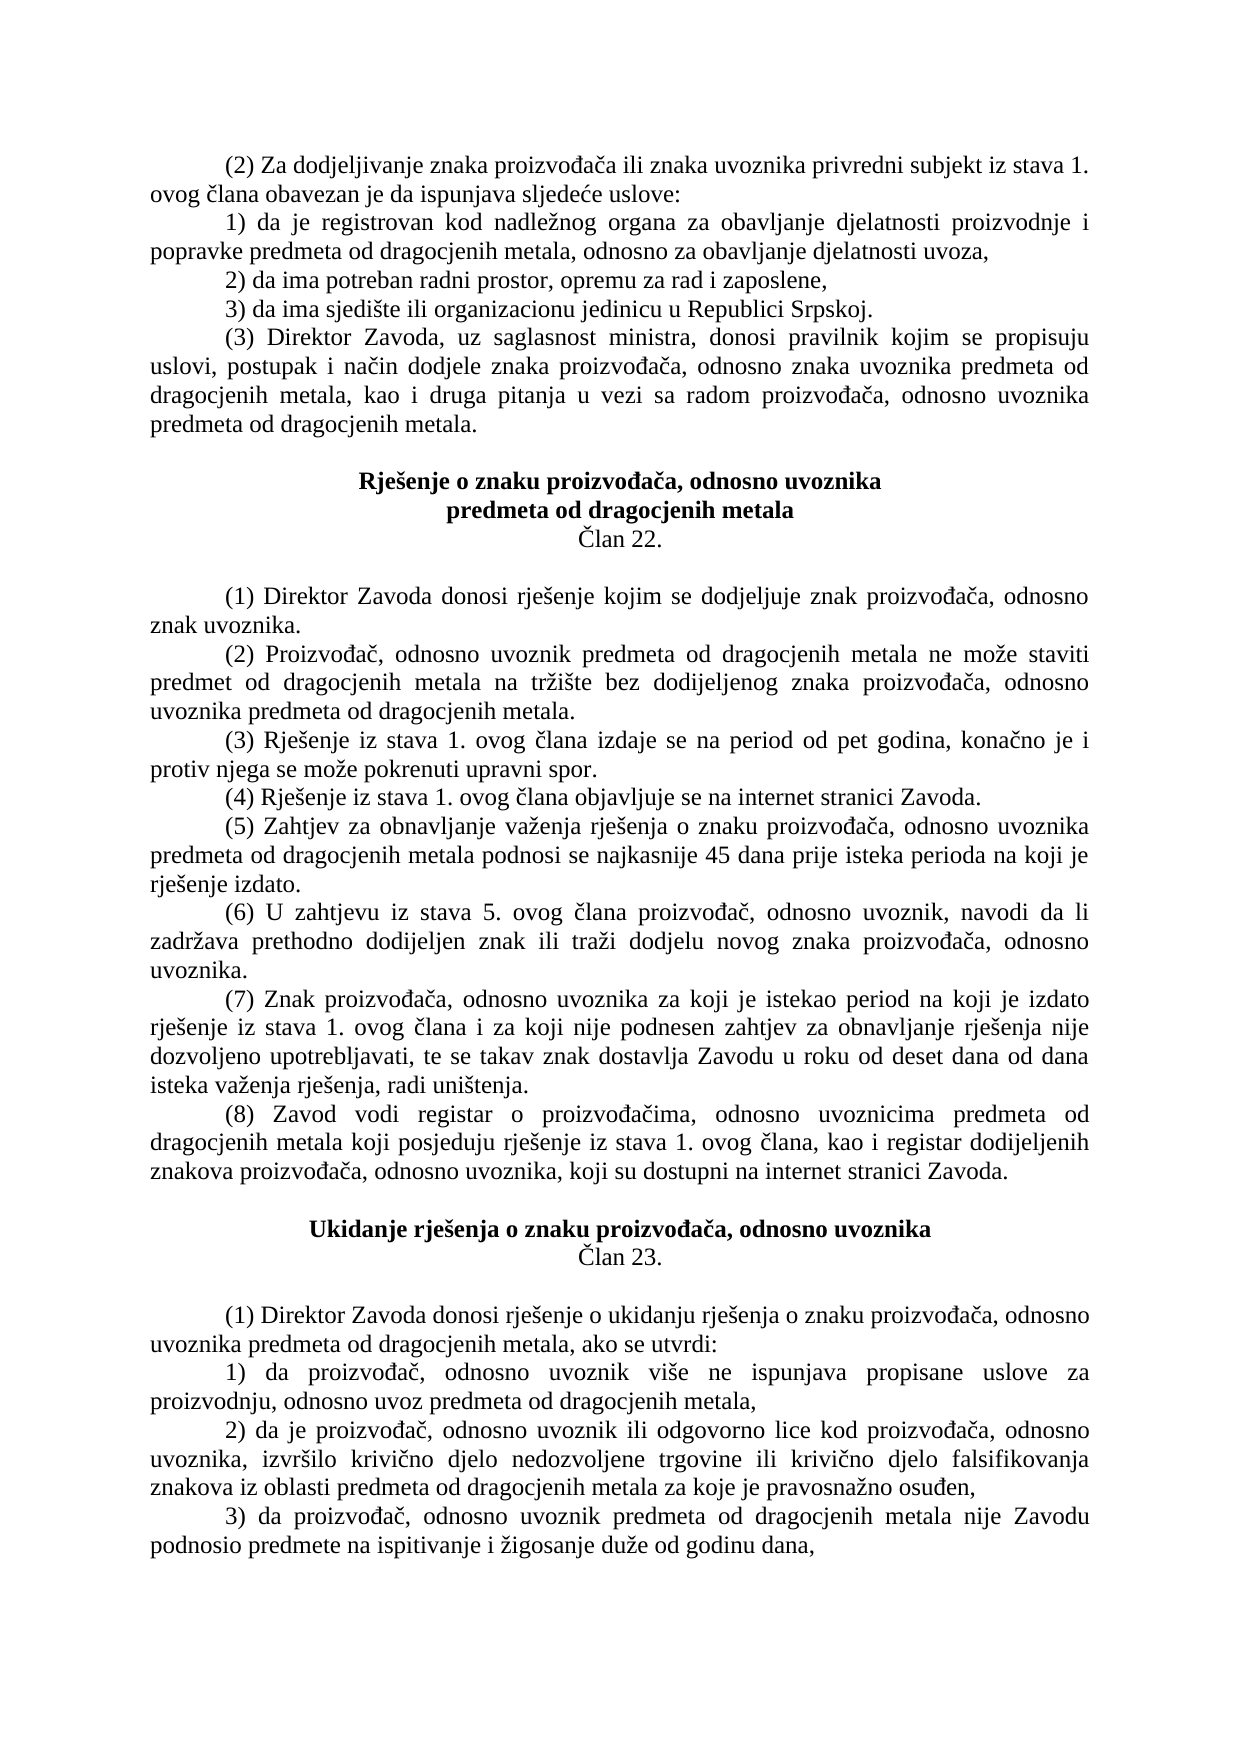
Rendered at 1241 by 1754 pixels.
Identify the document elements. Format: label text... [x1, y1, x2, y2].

text 3) da ima sjedište ili organizacionu jedinicu u Republici Srpskoj. [150, 294, 1090, 322]
text 1) da je registrovan kod nadležnog organa za obavljanje djelatnosti proizvodnje i popravke predmeta od dragocjenih metala, odnosno za obavljanje djelatnosti uvoza, [150, 207, 1090, 265]
text 1) da proizvođač, odnosno uvoznik više ne ispunjava propisane uslove za proizvodnju, odnosno uvoz predmeta od dragocjenih metala, [150, 1357, 1090, 1415]
text (2) Za dodjeljivanje znaka proizvođača ili znaka uvoznika privredni subjekt iz stava 1. ovog člana obavezan je da ispunjava sljedeće uslove: [150, 150, 1090, 207]
text (3) Rješenje iz stava 1. ovog člana izdaje se na period od pet godina, konačno je i protiv njega se može pokrenuti upravni spor. [150, 725, 1090, 782]
text (7) Znak proizvođača, odnosno uvoznika za koji je istekao period na koji je izdato rješenje iz stava 1. ovog člana i za koji nije podnesen zahtjev za obnavljanje rješenja nije dozvoljeno upotrebljavati, te se takav znak dostavlja Zavodu u roku od deset dana od dana isteka važenja rješenja, radi uništenja. [150, 984, 1090, 1099]
text 2) da ima potreban radni prostor, opremu za rad i zaposlene, [150, 265, 1090, 294]
text (8) Zavod vodi registar o proizvođačima, odnosno uvoznicima predmeta od dragocjenih metala koji posjeduju rješenje iz stava 1. ovog člana, kao i registar dodijeljenih znakova proizvođača, odnosno uvoznika, koji su dostupni na internet stranici Zavoda. [150, 1099, 1090, 1185]
text (4) Rješenje iz stava 1. ovog člana objavljuje se na internet stranici Zavoda. [150, 782, 1090, 811]
text 2) da je proizvođač, odnosno uvoznik ili odgovorno lice kod proizvođača, odnosno uvoznika, izvršilo krivično djelo nedozvoljene trgovine ili krivično djelo falsifikovanja znakova iz oblasti predmeta od dragocjenih metala za koje je pravosnažno osuđen, [150, 1415, 1090, 1501]
text (5) Zahtjev za obnavljanje važenja rješenja o znaku proizvođača, odnosno uvoznika predmeta od dragocjenih metala podnosi se najkasnije 45 dana prije isteka perioda na koji je rješenje izdato. [150, 811, 1090, 897]
text Ukidanje rješenja o znaku proizvođača, odnosno uvoznika [150, 1214, 1090, 1242]
text Član 22. [150, 524, 1090, 552]
text Rješenje o znaku proizvođača, odnosno uvoznika [150, 466, 1090, 495]
text (2) Proizvođač, odnosno uvoznik predmeta od dragocjenih metala ne može staviti predmet od dragocjenih metala na tržište bez dodijeljenog znaka proizvođača, odnosno uvoznika predmeta od dragocjenih metala. [150, 639, 1090, 725]
text 3) da proizvođač, odnosno uvoznik predmeta od dragocjenih metala nije Zavodu podnosio predmete na ispitivanje i žigosanje duže od godinu dana, [150, 1501, 1090, 1559]
text (1) Direktor Zavoda donosi rješenje o ukidanju rješenja o znaku proizvođača, odnosno uvoznika predmeta od dragocjenih metala, ako se utvrdi: [150, 1300, 1090, 1357]
text Član 23. [150, 1242, 1090, 1271]
text (3) Direktor Zavoda, uz saglasnost ministra, donosi pravilnik kojim se propisuju uslovi, postupak i način dodjele znaka proizvođača, odnosno znaka uvoznika predmeta od dragocjenih metala, kao i druga pitanja u vezi sa radom proizvođača, odnosno uvoznika predmeta od dragocjenih metala. [150, 322, 1090, 437]
text (6) U zahtjevu iz stava 5. ovog člana proizvođač, odnosno uvoznik, navodi da li zadržava prethodno dodijeljen znak ili traži dodjelu novog znaka proizvođača, odnosno uvoznika. [150, 897, 1090, 984]
text predmeta od dragocjenih metala [150, 495, 1090, 524]
text (1) Direktor Zavoda donosi rješenje kojim se dodjeljuje znak proizvođača, odnosno znak uvoznika. [150, 581, 1090, 639]
